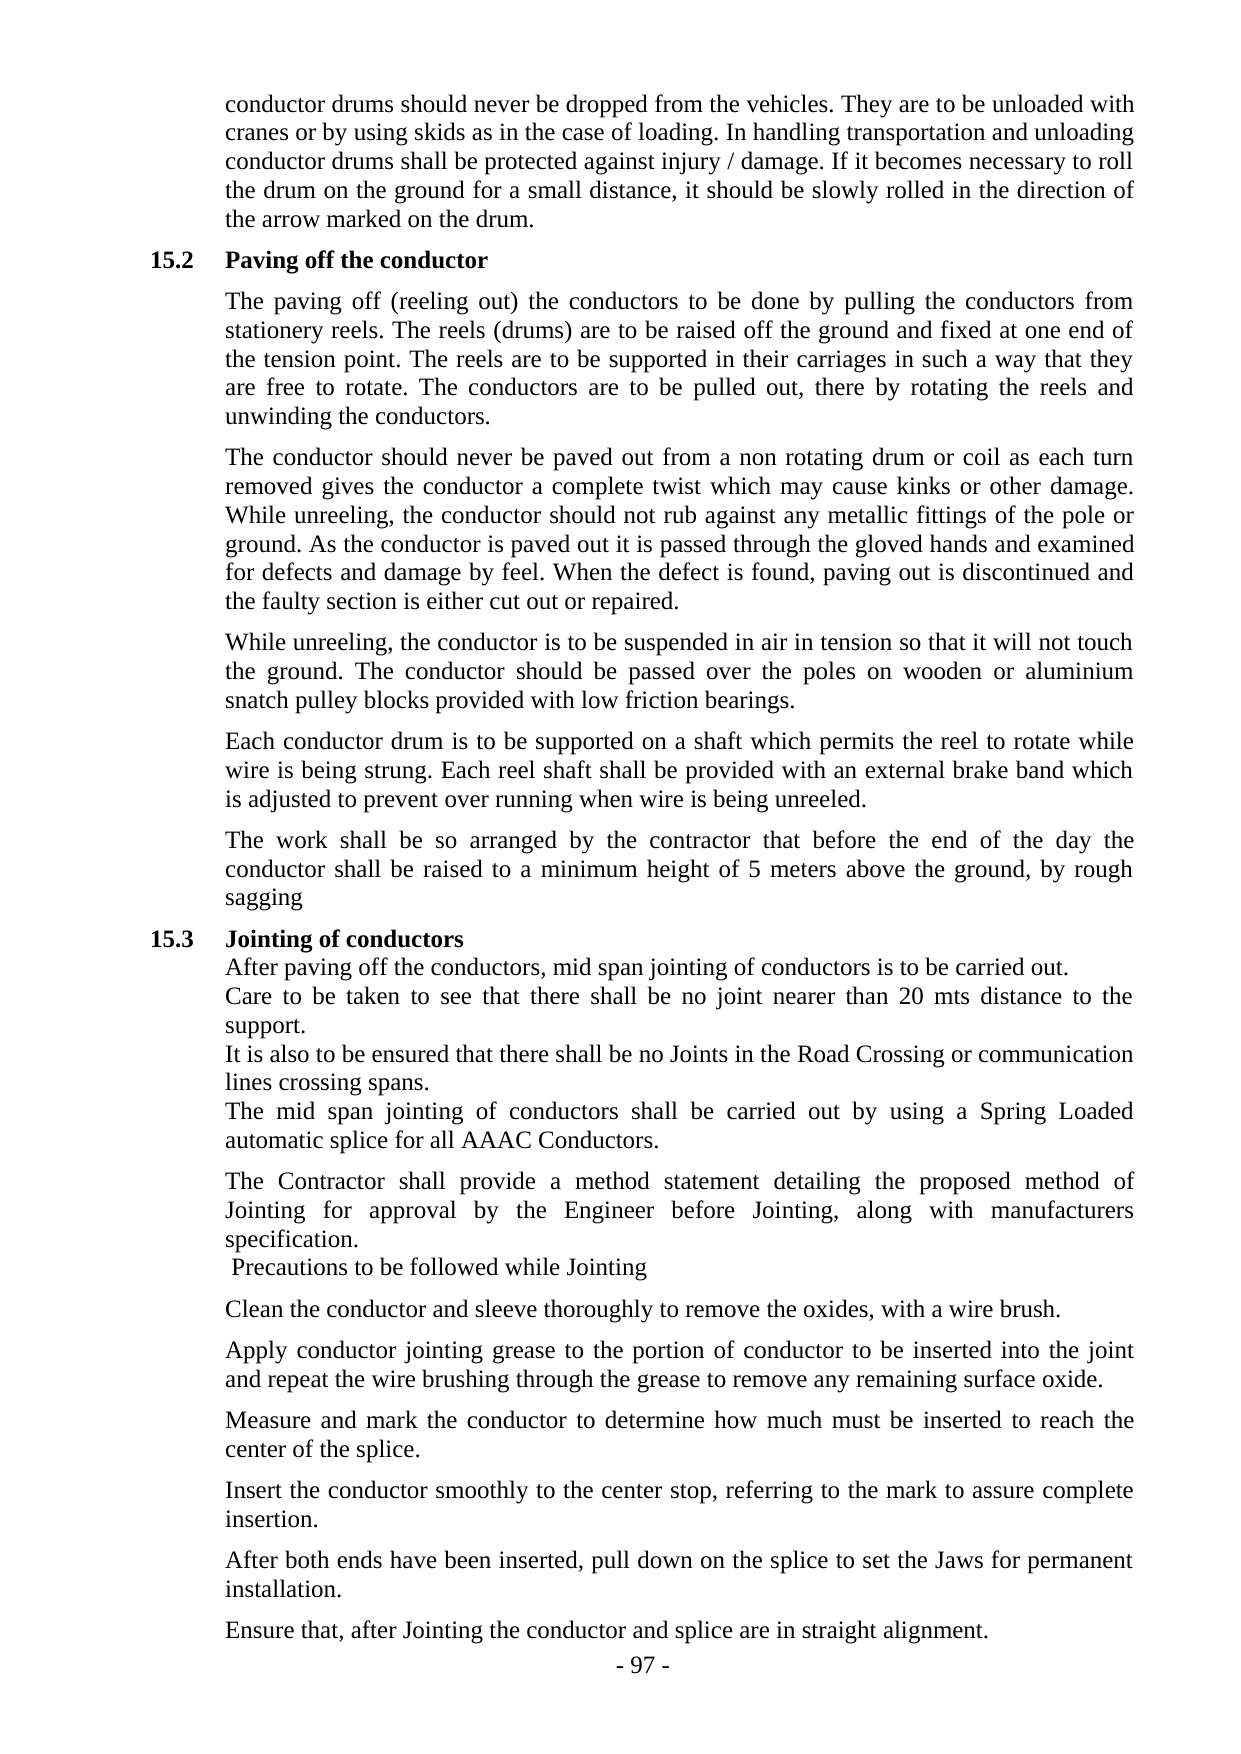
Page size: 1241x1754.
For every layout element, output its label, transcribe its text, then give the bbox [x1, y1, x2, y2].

text Clean the conductor and sleeve thoroughly to remove the oxides, with a wire brush. [150, 1294, 1135, 1322]
text The paving off (reeling out) the conductors to be done by pulling the conductors from stationery reels. The reels (drums) are to be raised off the ground and fixed at one end of the tension point. The reels are to be supported in their carriages in such a way that they are free to rotate. The conductors are to be pulled out, there by rotating the reels and unwinding the conductors. [225, 286, 1135, 430]
text The mid span jointing of conductors shall be carried out by using a Spring Loaded automatic splice for all AAAC Conductors. [225, 1096, 1135, 1154]
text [225, 89, 1135, 232]
subtitle Precautions to be followed while Jointing [150, 1252, 1135, 1281]
text It is also to be ensured that there shall be no Joints in the Road Crossing or communication lines crossing spans. [225, 1039, 1135, 1096]
text Insert the conductor smoothly to the center stop, referring to the mark to assure complete insertion. [150, 1475, 1135, 1532]
list 15.3 Jointing of conductors [150, 924, 1135, 952]
text Care to be taken to see that there shall be no joint nearer than 20 mts distance to the support. [225, 981, 1135, 1039]
text Measure and mark the conductor to determine how much must be inserted to reach the center of the splice. [150, 1405, 1135, 1462]
text The conductor should never be paved out from a non rotating drum or coil as each turn removed gives the conductor a complete twist which may cause kinks or other damage. While unreeling, the conductor should not rub against any metallic fittings of the pole or ground. As the conductor is paved out it is passed through the gloved hands and examined for defects and damage by feel. When the defect is found, paving out is discontinued and the faulty section is either cut out or repaired. [225, 442, 1135, 615]
list 15.2 Paving off the conductor [150, 245, 1135, 274]
text While unreeling, the conductor is to be suspended in air in tension so that it will not touch the ground. The conductor should be passed over the poles on wooden or aluminium snatch pulley blocks provided with low friction bearings. [225, 627, 1135, 714]
text After paving off the conductors, mid span jointing of conductors is to be carried out. [225, 952, 1135, 981]
text The work shall be so arranged by the contractor that before the end of the day the conductor shall be raised to a minimum height of 5 meters above the ground, by rough sagging [225, 825, 1135, 911]
text Apply conductor jointing grease to the portion of conductor to be inserted into the joint and repeat the wire brushing through the grease to remove any remaining surface oxide. [150, 1335, 1135, 1392]
text The Contractor shall provide a method statement detailing the proposed method of Jointing for approval by the Engineer before Jointing, along with manufacturers specification. [225, 1166, 1135, 1252]
text Ensure that, after Jointing the conductor and splice are in straight alignment. [150, 1615, 1135, 1644]
text After both ends have been inserted, pull down on the splice to set the Jaws for permanent installation. [150, 1545, 1135, 1602]
text Each conductor drum is to be supported on a shaft which permits the reel to rotate while wire is being strung. Each reel shaft shall be provided with an external brake band which is adjusted to prevent over running when wire is being unreeled. [225, 726, 1135, 812]
